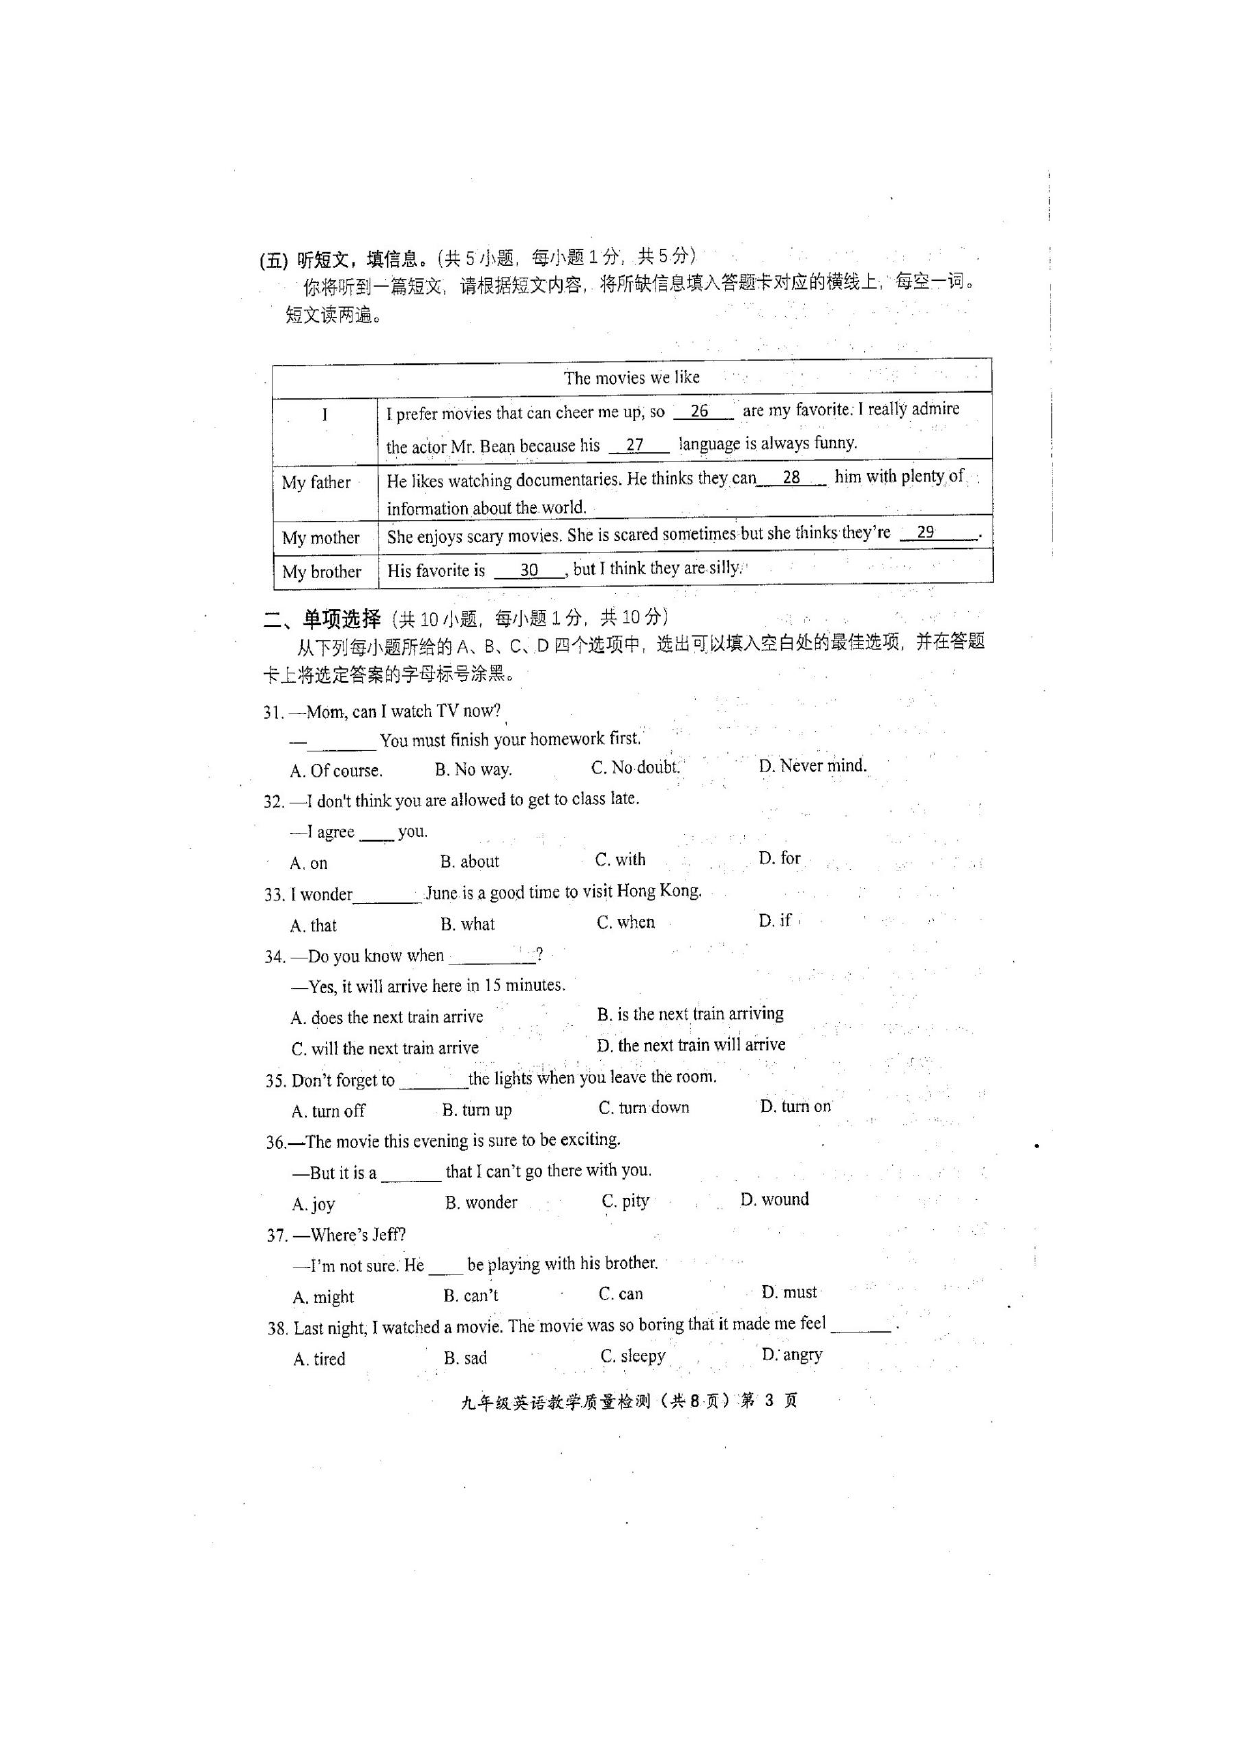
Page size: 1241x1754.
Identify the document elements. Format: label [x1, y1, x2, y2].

picture [187, 162, 1053, 1577]
